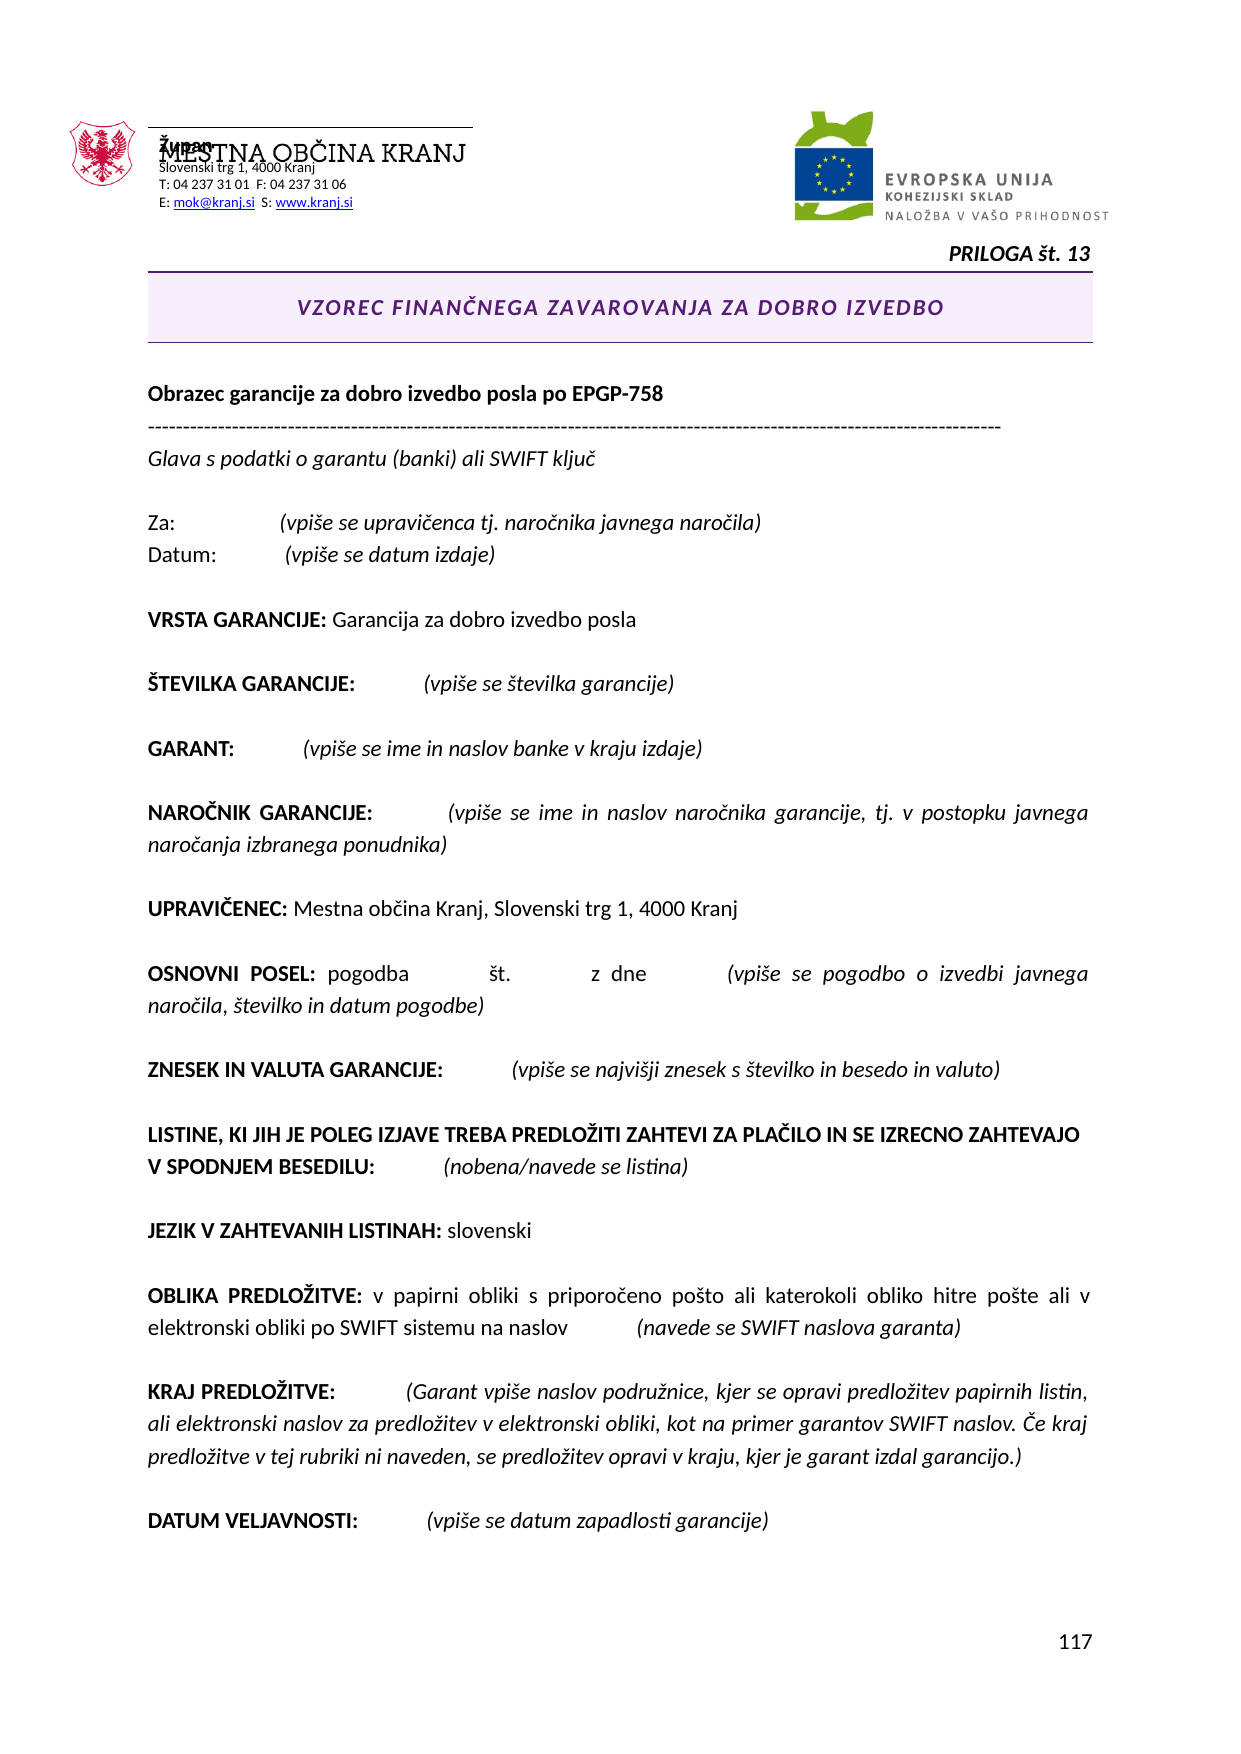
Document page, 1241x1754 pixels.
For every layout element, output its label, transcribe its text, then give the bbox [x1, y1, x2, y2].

text UPRAVIČENEC: Mestna občina Kranj, Slovenski trg 1, 4000 Kranj [148, 894, 1092, 923]
text PRILOGA št. 13 [148, 239, 1092, 267]
text -------------------------------------------------------------------------------------------------------------------------- [148, 412, 1092, 440]
text ŠTEVILKA GARANCIJE: (vpiše se številka garancije) [148, 669, 1092, 697]
text OBLIKA PREDLOŽITVE: v papirni obliki s priporočeno pošto ali katerokoli obliko hitre pošte ali v elektronski obliki po SWIFT sistemu na naslov (navede se SWIFT naslova garanta) [148, 1281, 1092, 1341]
text DATUM VELJAVNOSTI: (vpiše se datum zapadlosti garancije) [148, 1506, 1092, 1534]
text VRSTA GARANCIJE: Garancija za dobro izvedbo posla [148, 605, 1092, 633]
text Za: (vpiše se upravičenca tj. naročnika javnega naročila) [148, 508, 1092, 536]
text ZNESEK IN VALUTA GARANCIJE: (vpiše se najvišji znesek s številko in besedo in valuto) [148, 1056, 1092, 1083]
text NAROČNIK GARANCIJE: (vpiše se ime in naslov naročnika garancije, tj. v postopku javnega naročanja izbranega ponudnika) [148, 798, 1092, 858]
text Datum: (vpiše se datum izdaje) [148, 541, 1092, 568]
text LISTINE, KI JIH JE POLEG IZJAVE TREBA PREDLOŽITI ZAHTEVI ZA PLAČILO IN SE IZRECNO ZAHTEVAJO V SPODNJEM BESEDILU: (nobena/navede se listina) [148, 1120, 1093, 1180]
text GARANT: (vpiše se ime in naslov banke v kraju izdaje) [148, 734, 1092, 762]
text Glava s podatki o garantu (banki) ali SWIFT ključ [148, 444, 1092, 472]
text Obrazec garancije za dobro izvedbo posla po EPGP-758 [148, 379, 1092, 408]
text KRAJ PREDLOŽITVE: (Garant vpiše naslov podružnice, kjer se opravi predložitev papirnih listin, ali elektronski naslov za predložitev v elektronski obliki, kot na primer garantov SWIFT naslov. Če kraj predložitve v tej rubriki ni naveden, se predložitev opravi v kraju, kjer je garant izdal garancijo.) [148, 1377, 1092, 1470]
text OSNOVNI POSEL: pogodba št. z dne (vpiše se pogodbo o izvedbi javnega naročila, številko in datum pogodbe) [148, 959, 1092, 1019]
text JEZIK V ZAHTEVANIH LISTINAH: slovenski [148, 1216, 1092, 1244]
text VZOREC FINANČNEGA ZAVAROVANJA ZA DOBRO IZVEDBO [148, 273, 1093, 342]
picture [714, 103, 1149, 230]
